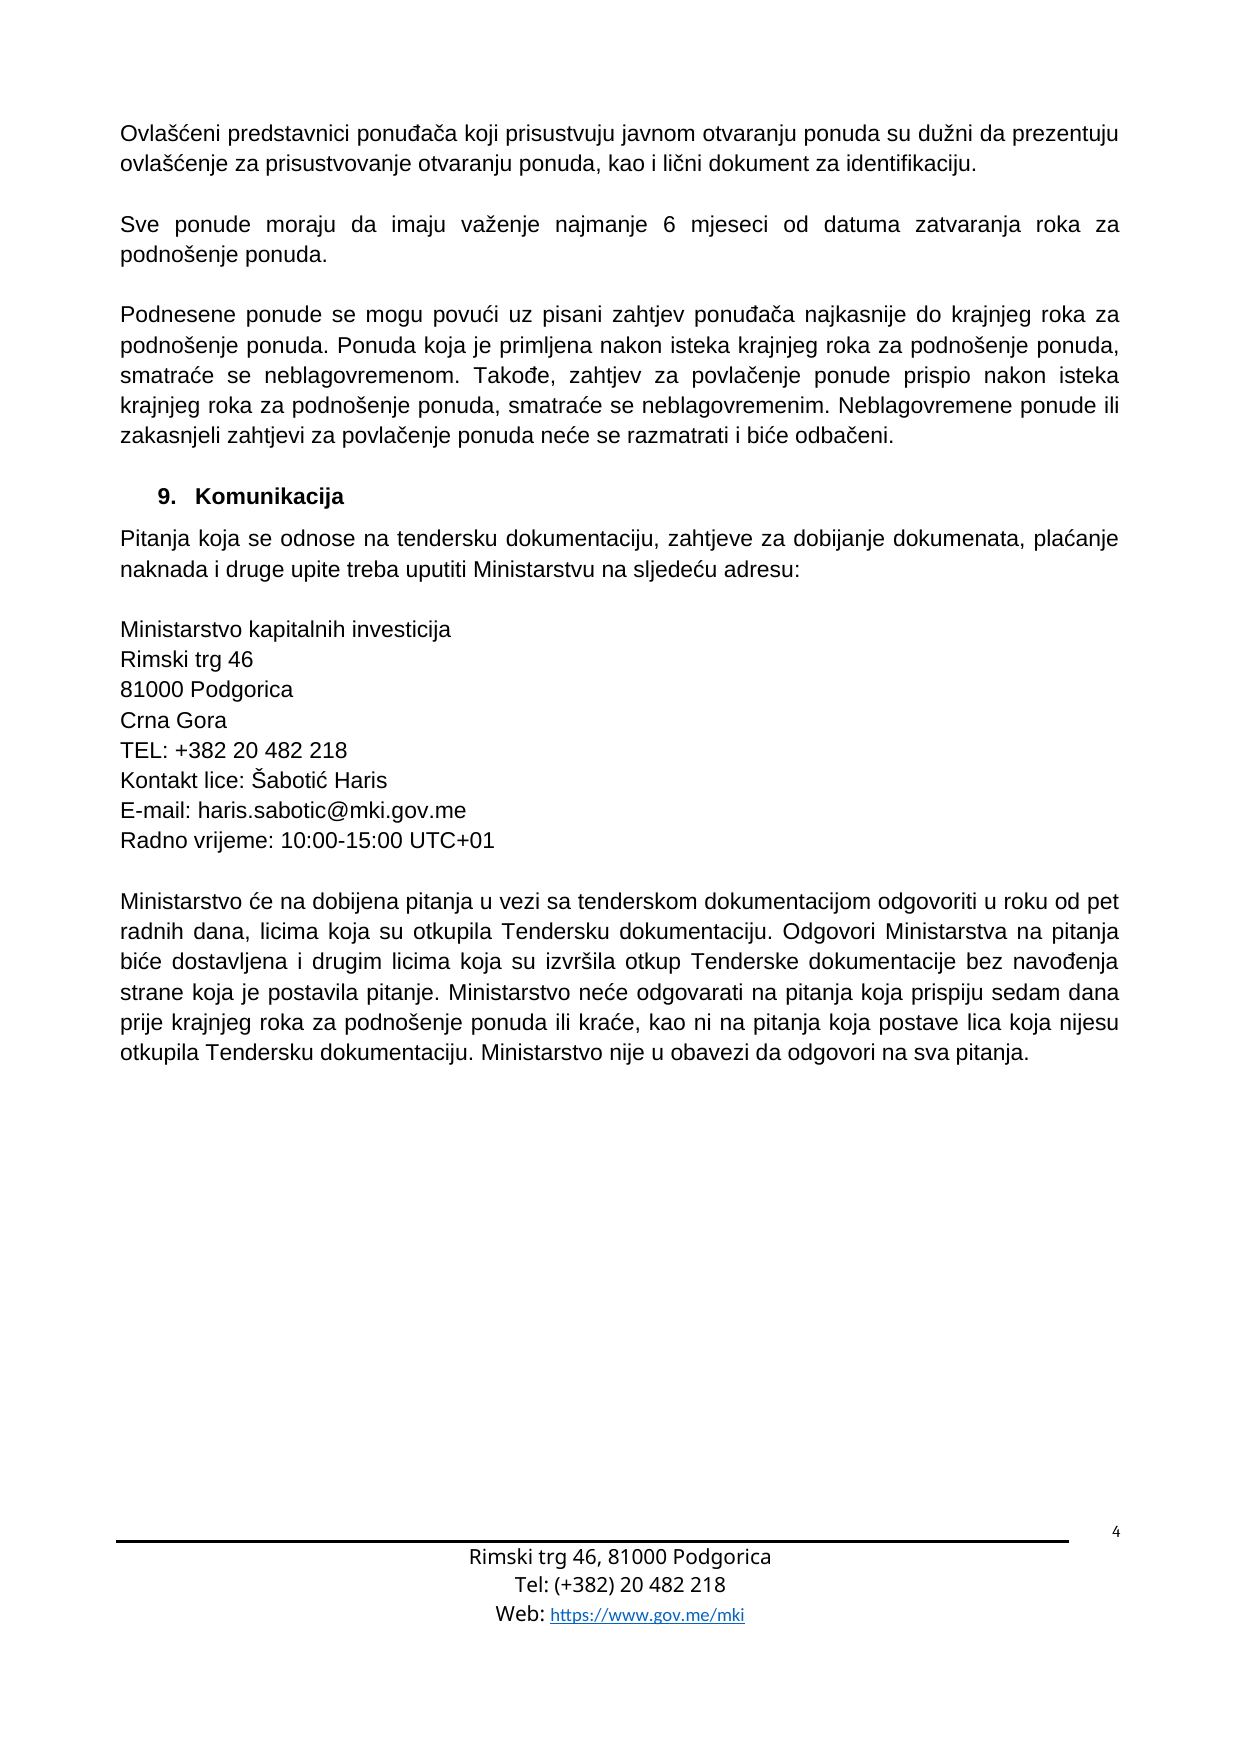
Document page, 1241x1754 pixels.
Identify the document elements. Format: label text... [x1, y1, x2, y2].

text TEL: +382 20 482 218 [120, 737, 1120, 763]
text Sve ponude moraju da imaju važenje najmanje 6 mjeseci od datuma zatvaranja roka za podnošenje ponuda. [120, 211, 1120, 267]
text Ministarstvo će na dobijena pitanja u vezi sa tenderskom dokumentacijom odgovoriti u roku od pet radnih dana, licima koja su otkupila Tendersku dokumentaciju. Odgovori Ministarstva na pitanja biće dostavljena i drugim licima koja su izvršila otkup Tenderske dokumentacije bez navođenja strane koja je postavila pitanje. Ministarstvo neće odgovarati na pitanja koja prispiju sedam dana prije krajnjeg roka za podnošenje ponuda ili kraće, kao ni na pitanja koja postave lica koja nijesu otkupila Tendersku dokumentaciju. Ministarstvo nije u obavezi da odgovori na sva pitanja. [120, 888, 1120, 1065]
text Ministarstvo kapitalnih investicija [120, 616, 1120, 642]
text Ovlašćeni predstavnici ponuđača koji prisustvuju javnom otvaranju ponuda su dužni da prezentuju ovlašćenje za prisustvovanje otvaranju ponuda, kao i lični dokument za identifikaciju. [120, 120, 1120, 177]
subtitle Komunikacija [157, 483, 1120, 509]
text E-mail: haris.sabotic@mki.gov.me [120, 797, 1120, 824]
text Rimski trg 46 [120, 646, 1120, 673]
text Podnesene ponude se mogu povući uz pisani zahtjev ponuđača najkasnije do krajnjeg roka za podnošenje ponuda. Ponuda koja je primljena nakon isteka krajnjeg roka za podnošenje ponuda, smatraće se neblagovremenom. Takođe, zahtjev za povlačenje ponude prispio nakon isteka krajnjeg roka za podnošenje ponuda, smatraće se neblagovremenim. Neblagovremene ponude ili zakasnjeli zahtjevi za povlačenje ponuda neće se razmatrati i biće odbačeni. [120, 301, 1120, 449]
text Radno vrijeme: 10:00-15:00 UTC+01 [120, 827, 1120, 854]
text Kontakt lice: Šabotić Haris [120, 767, 1120, 793]
text 81000 Podgorica [120, 676, 1120, 703]
text Pitanja koja se odnose na tendersku dokumentaciju, zahtjeve za dobijanje dokumenata, plaćanje naknada i druge upite treba uputiti Ministarstvu na sljedeću adresu: [120, 525, 1120, 582]
text Crna Gora [120, 707, 1120, 733]
